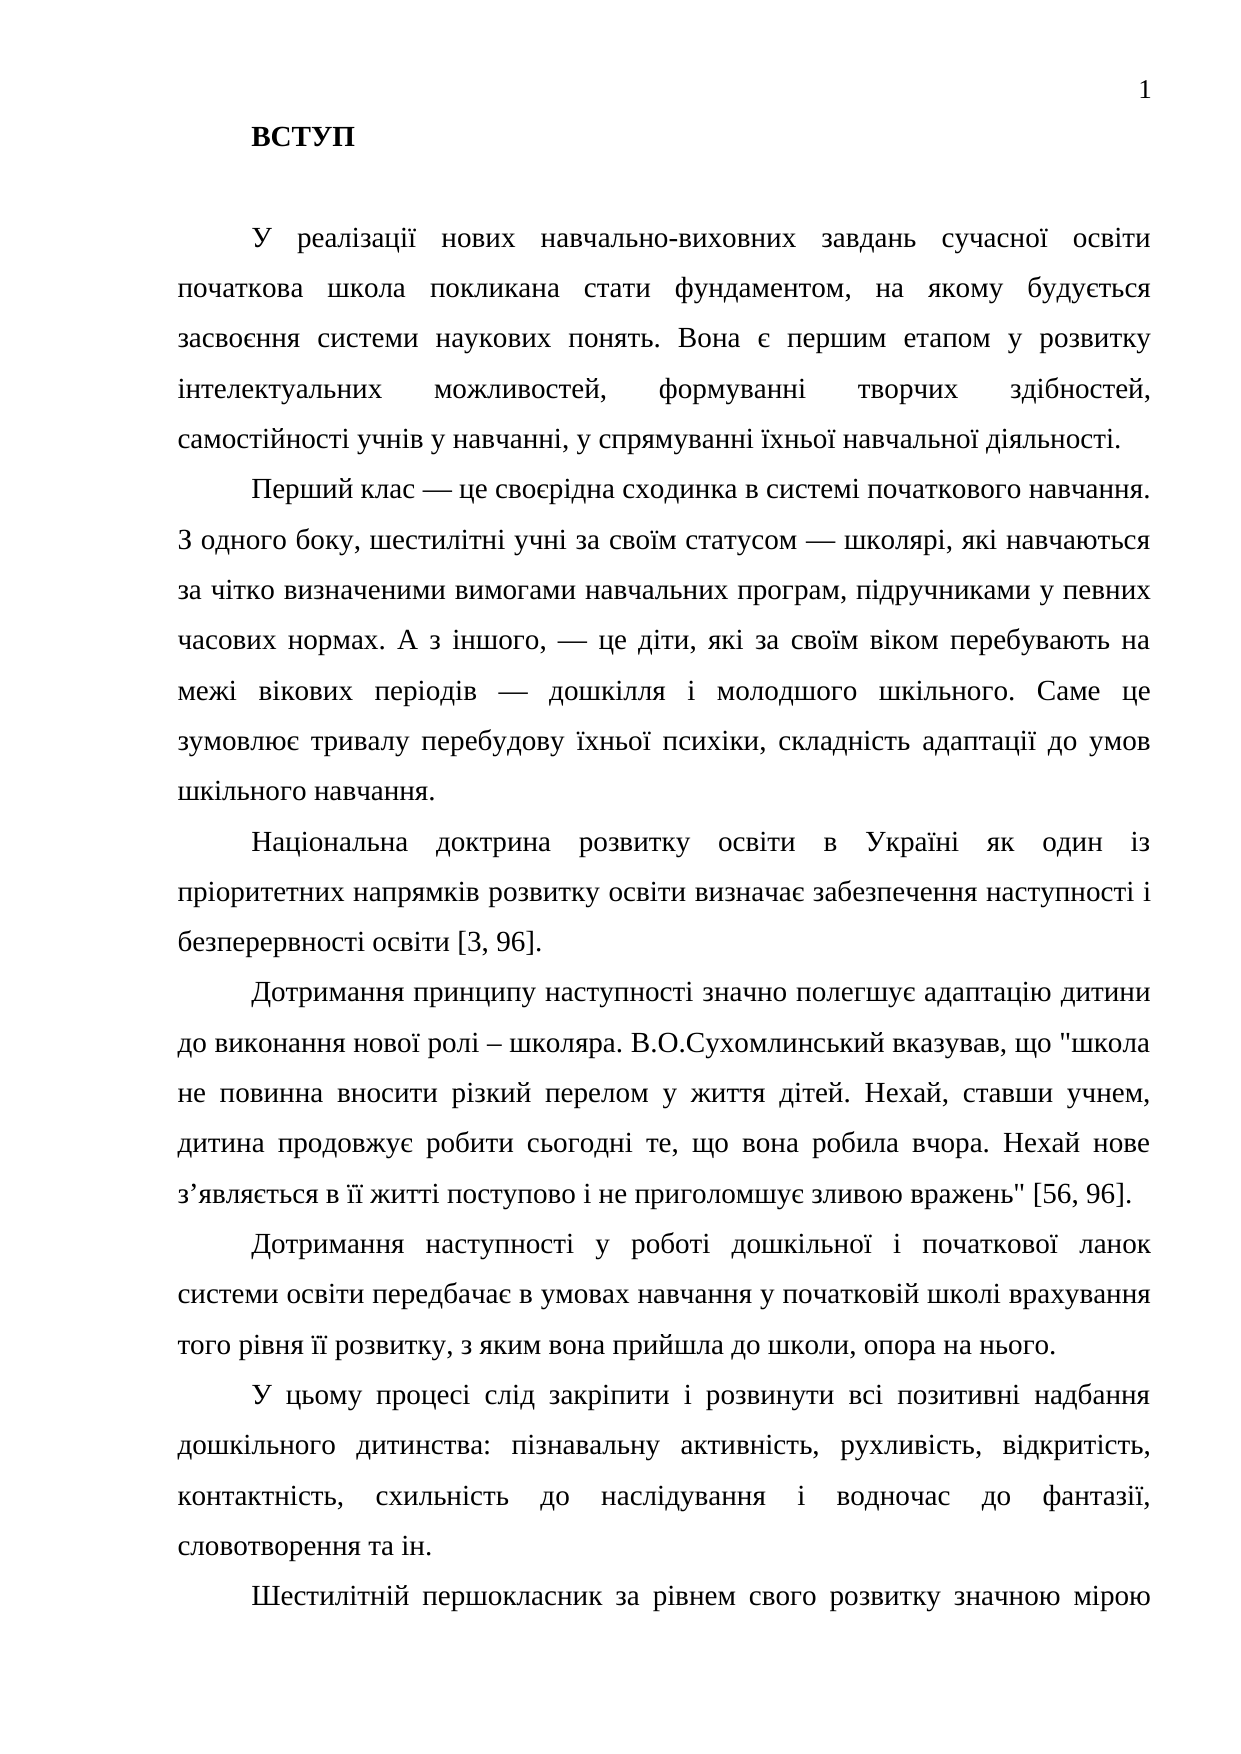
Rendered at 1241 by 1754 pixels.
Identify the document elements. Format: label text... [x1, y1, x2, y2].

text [177, 1578, 1152, 1612]
text Перший клас — це своєрідна сходинка в системі початкового навчання. З одного боку, шестилітні учні за своїм статусом — школярі, які навчаються за чітко визначеними вимогами навчальних програм, підручниками у певних часових нормах. А з іншого, — це діти, які за своїм віком перебувають на межі вікових періодів — дошкілля і молодшого шкільного. Саме це зумовлює тривалу перебудову їхньої психіки, складність адаптації до умов шкільного навчання. [177, 471, 1152, 807]
text ВСТУП [177, 119, 1152, 153]
text У цьому процесі слід закріпити і розвинути всі позитивні надбання дошкільного дитинства: пізнавальну активність, рухливість, відкритість, контактність, схильність до наслідування і водночас до фантазії, словотворення та ін. [177, 1377, 1152, 1562]
text Національна доктрина розвитку освіти в Україні як один із пріоритетних напрямків розвитку освіти визначає забезпечення наступності і безперервності освіти [3, 96]. [177, 824, 1152, 958]
text У реалізації нових навчально-виховних завдань сучасної освіти початкова школа покликана стати фундаментом, на якому будується засвоєння системи наукових понять. Вона є першим етапом у розвитку інтелектуальних можливостей, формуванні творчих здібностей, самостійності учнів у навчанні, у спрямуванні їхньої навчальної діяльності. [177, 220, 1152, 455]
text Дотримання принципу наступності значно полегшує адаптацію дитини до виконання нової ролі – школяра. В.О.Сухомлинський вказував, що "школа не повинна вносити різкий перелом у життя дітей. Нехай, ставши учнем, дитина продовжує робити сьогодні те, що вона робила вчора. Нехай нове з’являється в її житті поступово і не приголомшує зливою вражень" [56, 96]. [177, 974, 1152, 1209]
text Дотримання наступності у роботі дошкільної і початкової ланок системи освіти передбачає в умовах навчання у початковій школі врахування того рівня її розвитку, з яким вона прийшла до школи, опора на нього. [177, 1226, 1152, 1360]
